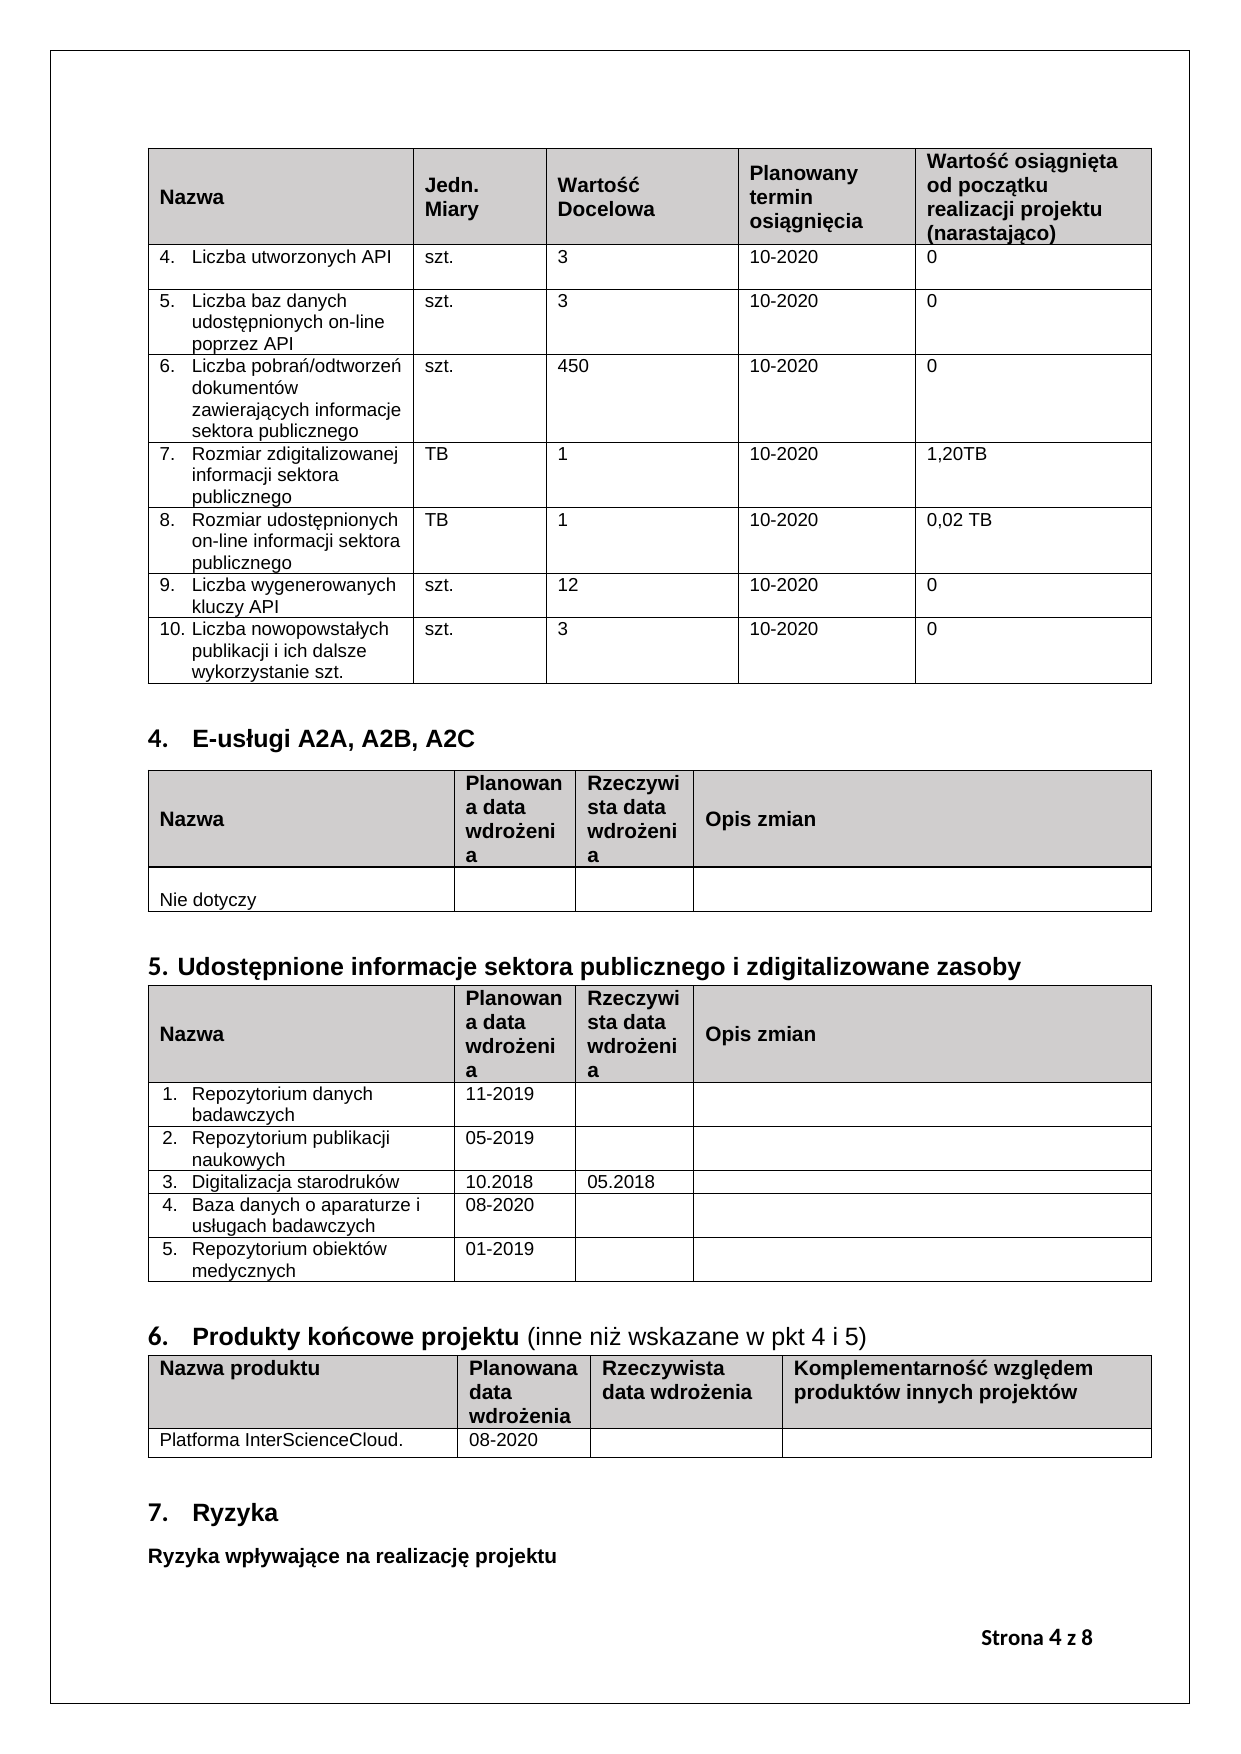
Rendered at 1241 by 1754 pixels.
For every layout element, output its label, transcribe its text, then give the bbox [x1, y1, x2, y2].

table_cell 10-2020 [739, 508, 915, 573]
table_cell [576, 868, 693, 911]
table_cell 1,20TB [916, 443, 1151, 507]
table_cell TB [414, 508, 546, 573]
table_cell 05-2019 [455, 1127, 575, 1170]
table_cell 08-2020 [455, 1194, 575, 1237]
table_cell [591, 1429, 782, 1457]
table_cell Repozytorium publikacji naukowych [149, 1127, 454, 1170]
table_cell Nie dotyczy [149, 868, 454, 911]
table_cell Digitalizacja starodruków [149, 1171, 454, 1193]
table_cell [694, 1083, 1151, 1126]
table_cell [694, 868, 1151, 911]
table_cell [576, 1127, 693, 1170]
table_header Wartość osiągnięta od początku realizacji projektu (narastająco) [916, 149, 1151, 244]
table_cell szt. [414, 290, 546, 354]
table_header Wartość Docelowa [547, 149, 738, 244]
table_cell Liczba wygenerowanych kluczy API [149, 574, 413, 617]
table_header Opis zmian [694, 986, 1151, 1082]
table_header Jedn. Miary [414, 149, 546, 244]
table_cell 10-2020 [739, 290, 915, 354]
subtitle Produkty końcowe projektu (inne niż wskazane w pkt 4 i 5) [148, 1319, 1093, 1352]
table_cell 10-2020 [739, 443, 915, 507]
table_cell szt. [414, 245, 546, 288]
table_cell szt. [414, 574, 546, 617]
table_cell 0,02 TB [916, 508, 1151, 573]
subtitle E-usługi A2A, A2B, A2C [148, 721, 1093, 754]
table_header Nazwa [149, 149, 413, 244]
table_cell 10.2018 [455, 1171, 575, 1193]
table_cell [576, 1194, 693, 1237]
table_cell 3 [547, 290, 738, 354]
table_header Komplementarność względem produktów innych projektów [783, 1356, 1151, 1428]
table_cell 0 [916, 245, 1151, 288]
table_cell [576, 1238, 693, 1281]
table_cell 10-2020 [739, 574, 915, 617]
table_header Nazwa [149, 986, 454, 1082]
table_cell TB [414, 443, 546, 507]
table_cell Liczba utworzonych API [149, 245, 413, 288]
table_cell Liczba pobrań/odtworzeń dokumentów zawierających informacje sektora publicznego [149, 355, 413, 442]
table_cell Repozytorium danych badawczych [149, 1083, 454, 1126]
table_cell Repozytorium obiektów medycznych [149, 1238, 454, 1281]
table_cell 0 [916, 618, 1151, 683]
table_cell 3 [547, 245, 738, 288]
table_cell Liczba baz danych udostępnionych on-line poprzez API [149, 290, 413, 354]
table_header Rzeczywista data wdrożenia [576, 771, 693, 866]
table_cell 01-2019 [455, 1238, 575, 1281]
table_header Rzeczywista data wdrożenia [576, 986, 693, 1082]
table_cell Baza danych o aparaturze i usługach badawczych [149, 1194, 454, 1237]
table_cell 10-2020 [739, 245, 915, 288]
table_cell 450 [547, 355, 738, 442]
table_cell [694, 1171, 1151, 1193]
table_cell 10-2020 [739, 355, 915, 442]
list Ryzyka [148, 1496, 1093, 1529]
text Ryzyka wpływające na realizację projektu [148, 1544, 1093, 1568]
table_cell 0 [916, 290, 1151, 354]
table_cell [576, 1083, 693, 1126]
table_header Nazwa produktu [149, 1356, 457, 1428]
table_header Planowana data wdrożenia [458, 1356, 590, 1428]
table_cell szt. [414, 618, 546, 683]
table_cell 08-2020 [458, 1429, 590, 1457]
table_cell Rozmiar zdigitalizowanej informacji sektora publicznego [149, 443, 413, 507]
table_cell 1 [547, 508, 738, 573]
table_cell Rozmiar udostępnionych on-line informacji sektora publicznego [149, 508, 413, 573]
table_cell 12 [547, 574, 738, 617]
table_cell [783, 1429, 1151, 1457]
table_cell 05.2018 [576, 1171, 693, 1193]
table_header Planowana data wdrożenia [455, 771, 575, 866]
table_cell 0 [916, 574, 1151, 617]
table_cell [694, 1194, 1151, 1237]
table_header Planowany termin osiągnięcia [739, 149, 915, 244]
table_cell 0 [916, 355, 1151, 442]
table_cell 1 [547, 443, 738, 507]
table_header Nazwa [149, 771, 454, 866]
table_cell szt. [414, 355, 546, 442]
table_cell 11-2019 [455, 1083, 575, 1126]
table_cell [694, 1238, 1151, 1281]
table_cell 10-2020 [739, 618, 915, 683]
subtitle Udostępnione informacje sektora publicznego i zdigitalizowane zasoby [148, 949, 1093, 982]
table_header Opis zmian [694, 771, 1151, 866]
table_cell Platforma InterScienceCloud. [149, 1429, 457, 1457]
table_cell Liczba nowopowstałych publikacji i ich dalsze wykorzystanie szt. [149, 618, 413, 683]
table_header Rzeczywista data wdrożenia [591, 1356, 782, 1428]
table_cell 3 [547, 618, 738, 683]
table_header Planowana data wdrożenia [455, 986, 575, 1082]
table_cell [694, 1127, 1151, 1170]
table_cell [455, 868, 575, 911]
